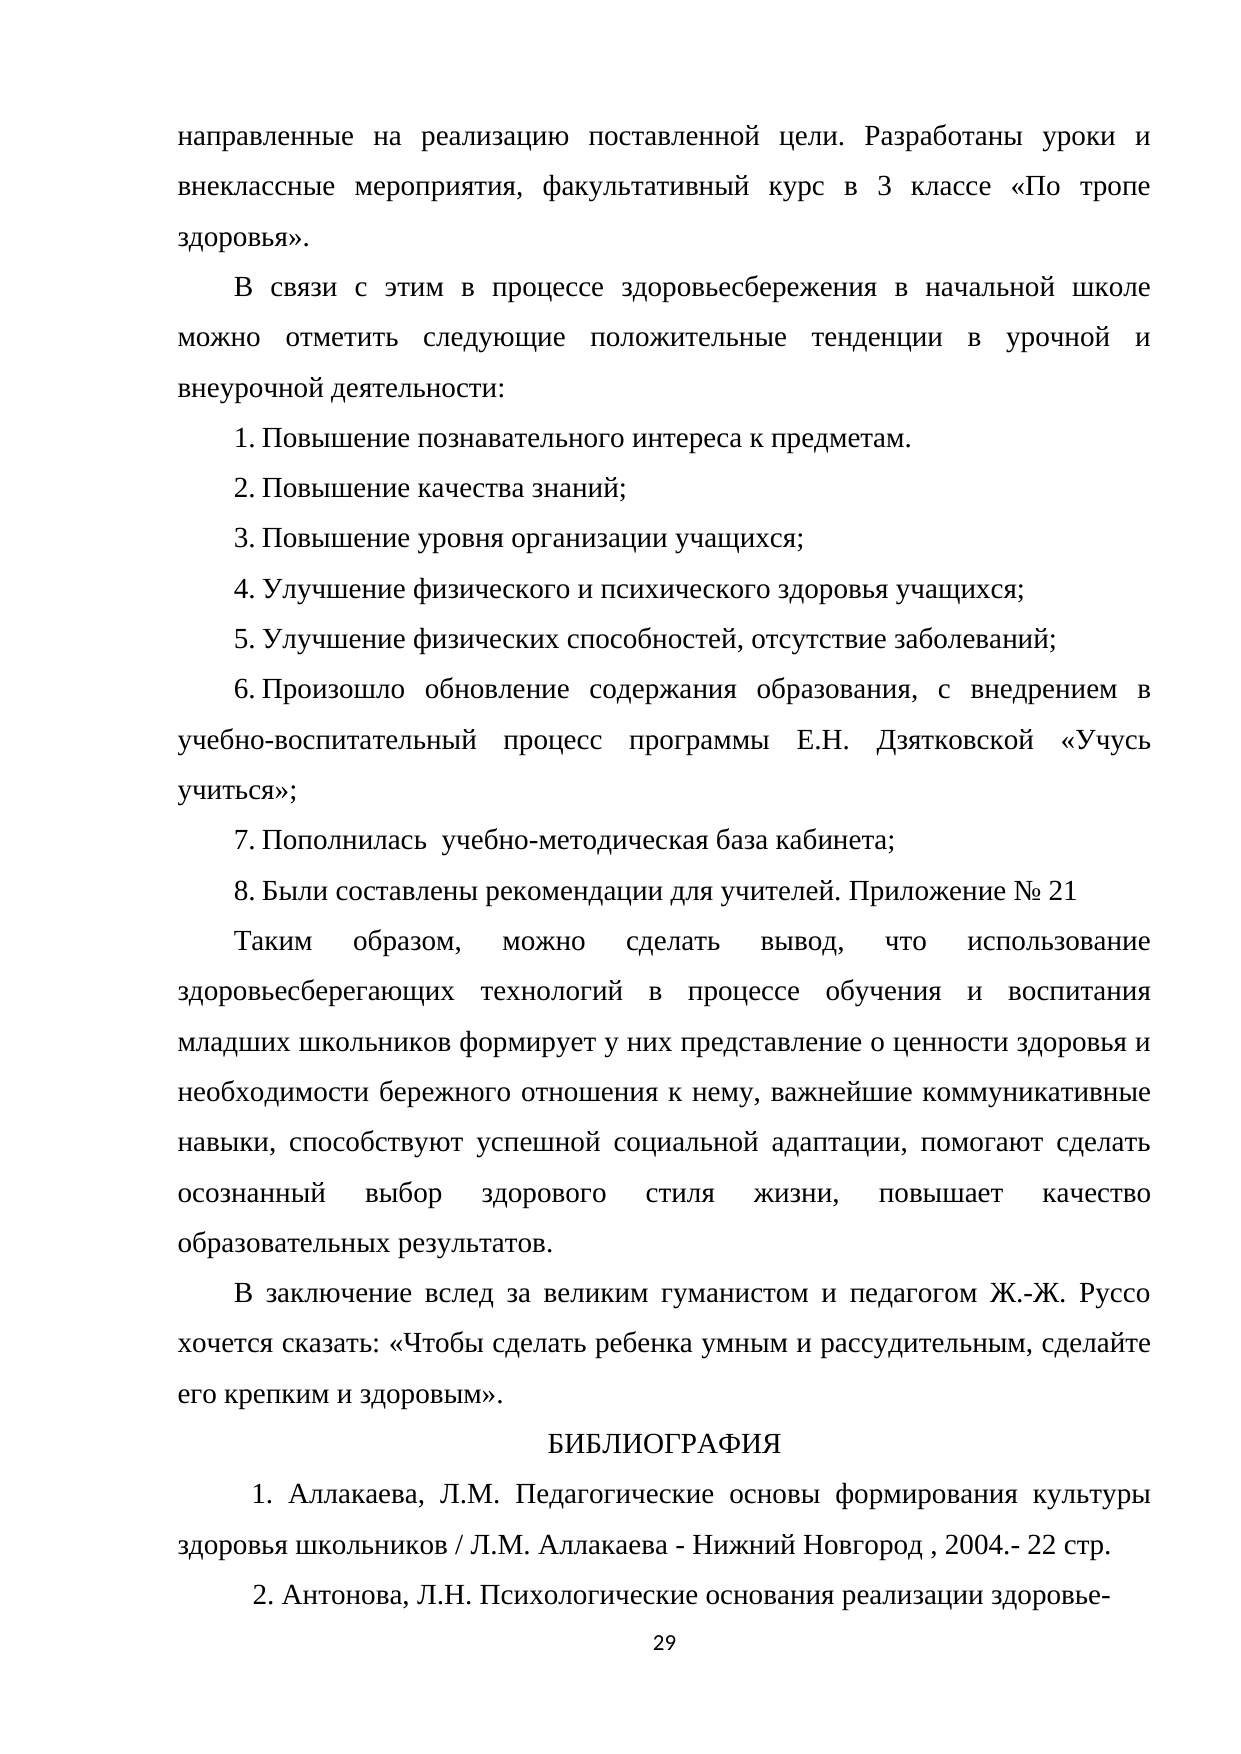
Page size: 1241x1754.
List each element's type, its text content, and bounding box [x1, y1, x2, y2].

text 2. Антонова, Л.Н. Психологические основания реализации здоровье- [252, 1577, 1152, 1611]
list Повышение уровня организации учащихся; [177, 521, 1152, 554]
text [177, 118, 1152, 252]
text Таким образом, можно сделать вывод, что использование здоровьесберегающих технологий в процессе обучения и воспитания младших школьников формирует у них представление о ценности здоровья и необходимости бережного отношения к нему, важнейшие коммуникативные навыки, способствуют успешной социальной адаптации, помогают сделать осознанный выбор здорового стиля жизни, повышает качество образовательных результатов. [177, 923, 1152, 1258]
list Повышение познавательного интереса к предметам. [177, 420, 1152, 453]
text БИБЛИОГРАФИЯ [177, 1426, 1152, 1460]
list Были составлены рекомендации для учителей. Приложение № 21 [177, 873, 1152, 906]
list Произошло обновление содержания образования, с внедрением в учебно-воспитательный процесс программы Е.Н. Дзятковской «Учусь учиться»; [177, 672, 1152, 806]
list Пополнилась учебно-методическая база кабинета; [177, 822, 1152, 856]
text В заключение вслед за великим гуманистом и педагогом Ж.-Ж. Руссо хочется сказать: «Чтобы сделать ребенка умным и рассудительным, сделайте его крепким и здоровым». [177, 1275, 1152, 1409]
list Улучшение физических способностей, отсутствие заболеваний; [177, 621, 1152, 655]
text В связи с этим в процессе здоровьесбережения в начальной школе можно отметить следующие положительные тенденции в урочной и внеурочной деятельности: [177, 269, 1152, 403]
list Повышение качества знаний; [177, 470, 1152, 504]
list Улучшение физического и психического здоровья учащихся; [177, 571, 1152, 604]
text 1. Аллакаева, Л.М. Педагогические основы формирования культуры здоровья школьников / Л.М. Аллакаева - Нижний Новгород , 2004.- 22 стр. [177, 1477, 1152, 1560]
